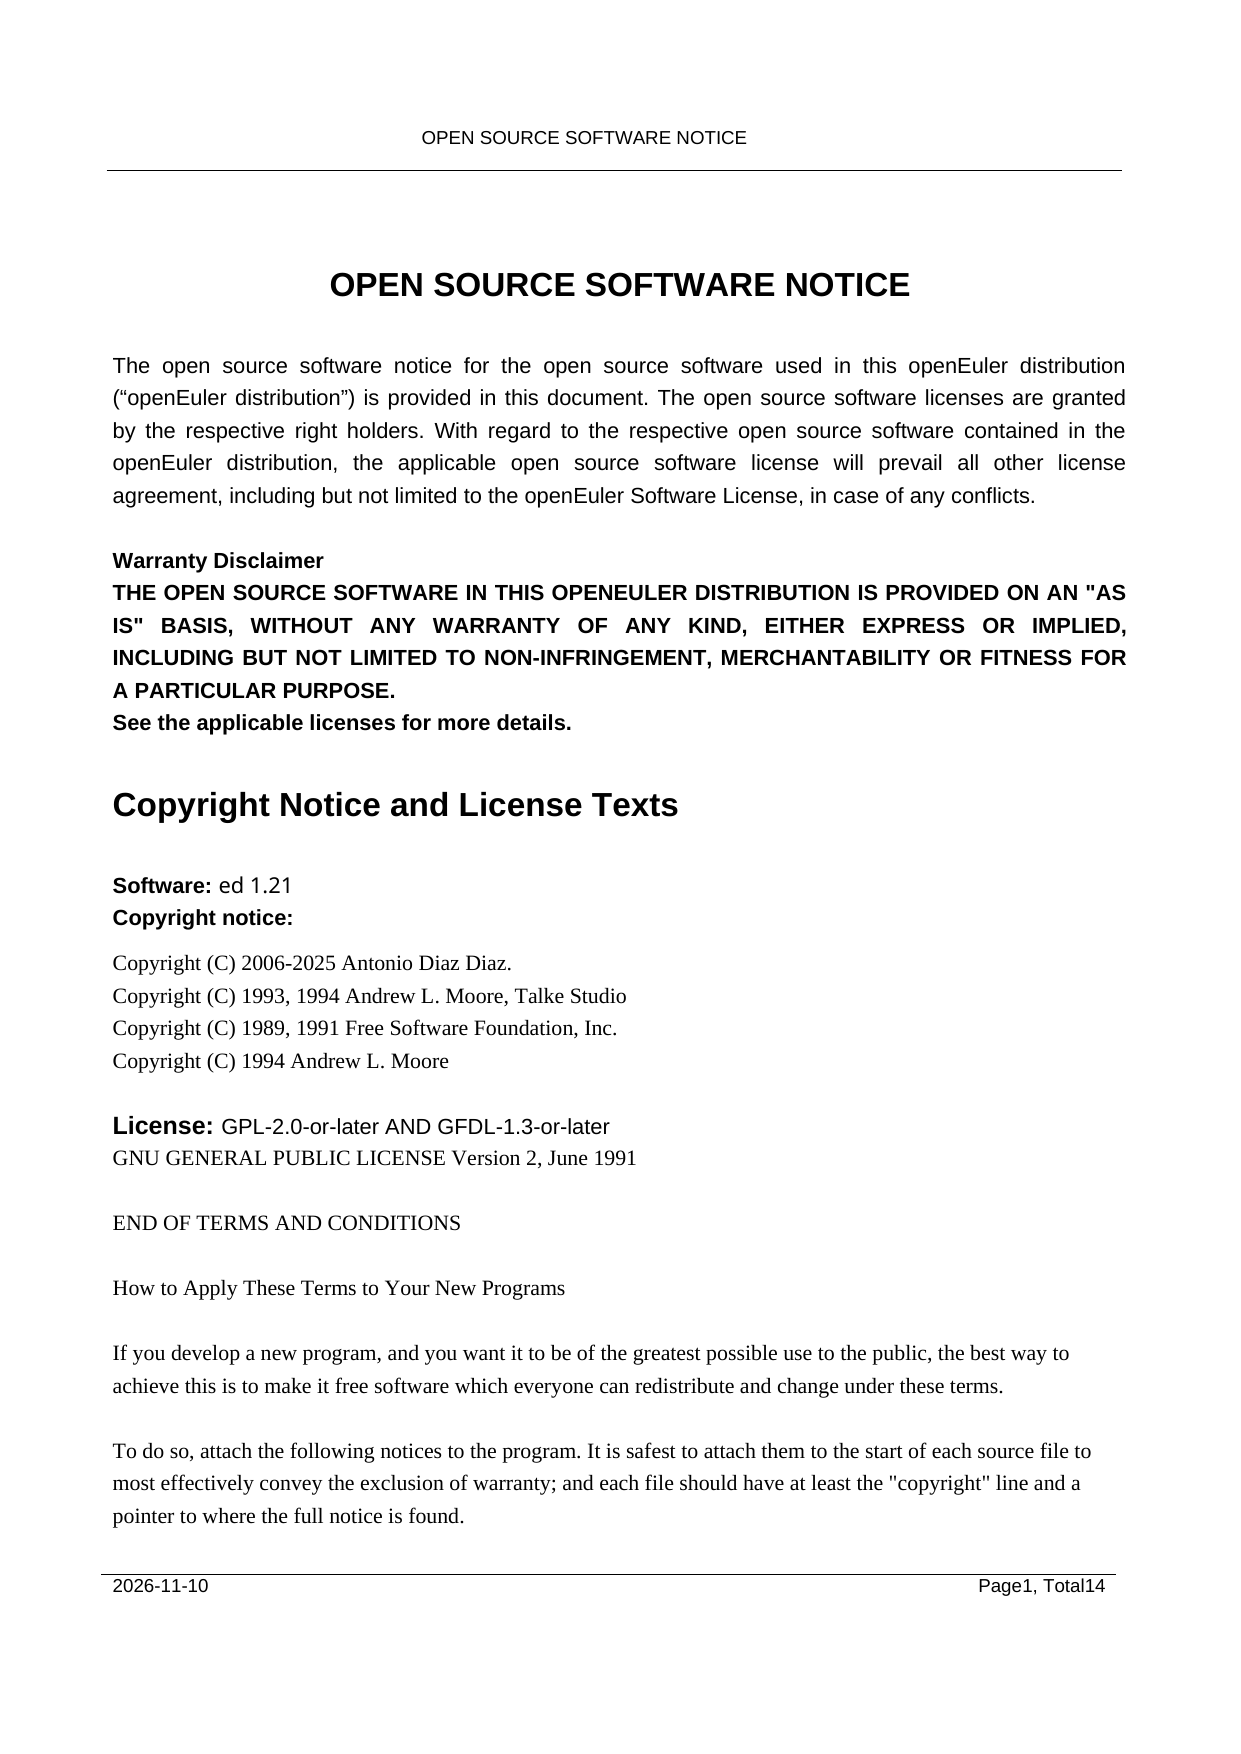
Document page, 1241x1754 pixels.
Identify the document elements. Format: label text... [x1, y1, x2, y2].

text The open source software notice for the open source software used in this openEuler distribution (“openEuler distribution”) is provided in this document. The open source software licenses are granted by the respective right holders. With regard to the respective open source software contained in the openEuler distribution, the applicable open source software license will prevail all other license agreement, including but not limited to the openEuler Software License, in case of any conflicts. [112, 349, 1128, 511]
text Copyright (C) 2006-2025 Antonio Diaz Diaz. Copyright (C) 1993, 1994 Andrew L. Moore, Talke Studio Copyright (C) 1989, 1991 Free Software Foundation, Inc. Copyright (C) 1994 Andrew L. Moore [112, 947, 1128, 1109]
text Copyright Notice and License Texts [112, 771, 1128, 836]
text OPEN SOURCE SOFTWARE NOTICE [112, 251, 1128, 316]
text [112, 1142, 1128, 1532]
text Copyright notice: [112, 901, 1128, 934]
text THE OPEN SOURCE SOFTWARE IN THIS OPENEULER DISTRIBUTION IS PROVIDED ON AN "AS IS" BASIS, WITHOUT ANY WARRANTY OF ANY KIND, EITHER EXPRESS OR IMPLIED, INCLUDING BUT NOT LIMITED TO NON-INFRINGEMENT, MERCHANTABILITY OR FITNESS FOR A PARTICULAR PURPOSE. See the applicable licenses for more details. [112, 576, 1128, 739]
title Software: ed 1.21 [112, 869, 1128, 901]
text Warranty Disclaimer [112, 544, 1128, 576]
text License: GPL-2.0-or-later AND GFDL-1.3-or-later [112, 1109, 1128, 1142]
